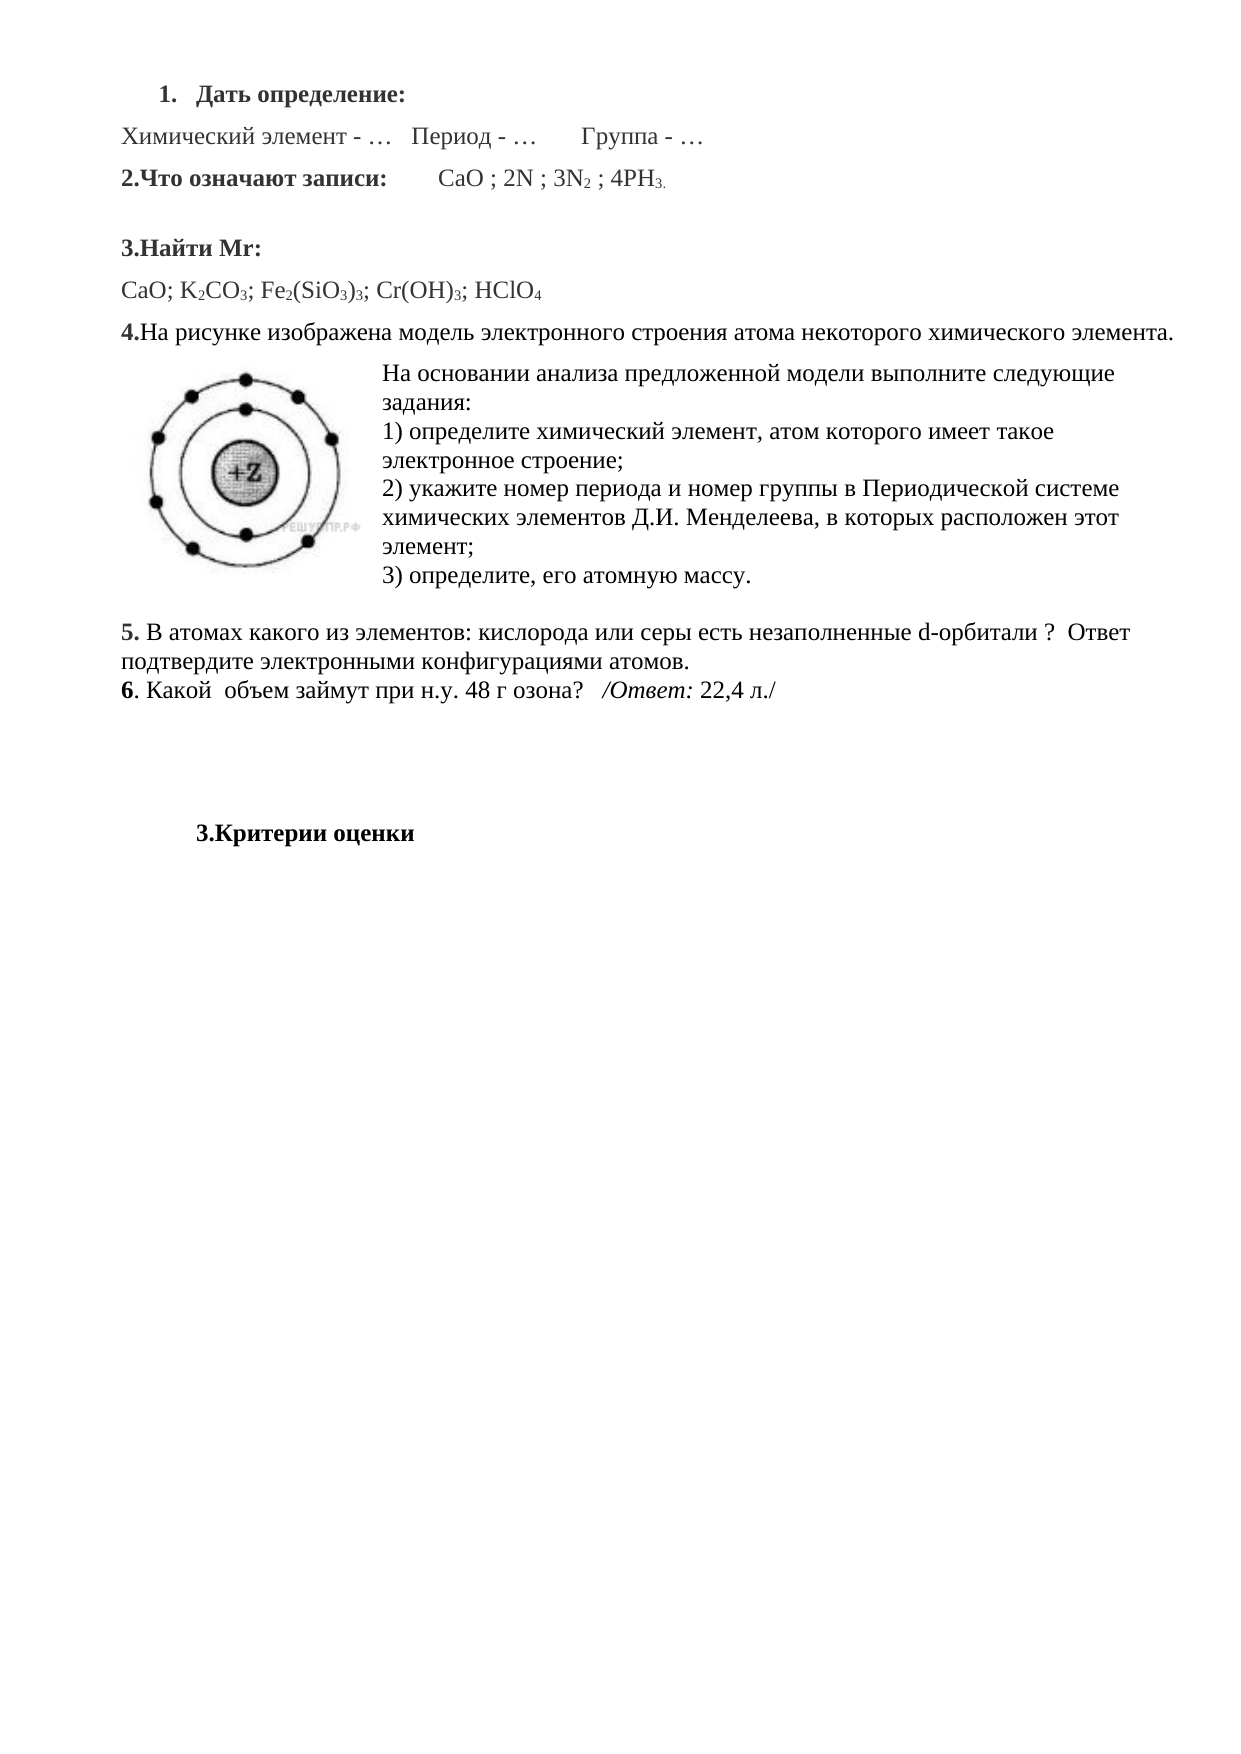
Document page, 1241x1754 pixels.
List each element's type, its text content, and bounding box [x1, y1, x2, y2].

text 4.На рисунке изображена модель электронного строения атома некоторого химического элемента. [121, 317, 1180, 346]
subtitle 3.Критерии оценки [196, 818, 1116, 847]
text 3) определите, его атомную массу. [121, 560, 1180, 588]
text 6. Какой объем займут при н.у. 48 г озона? /Ответ: 22,4 л./ [121, 675, 1180, 703]
text 2) укажите номер периода и номер группы в Периодической системе химических элементов Д.И. Менделеева, в которых расположен этот элемент; [363, 473, 1180, 560]
text На основании анализа предложенной модели выполните следующие задания: [363, 358, 1180, 416]
text 3.Найти Mr: [121, 233, 1180, 262]
text 5. В атомах какого из элементов: кислорода или серы есть незаполненные d-орбитали ? Ответ подтвердите электронными конфигурациями атомов. [121, 617, 1180, 675]
text 2.Что означают записи: CaO ; 2N ; 3N2 ; 4PH3. [121, 163, 1180, 191]
picture [120, 358, 363, 575]
text Химический элемент - … Период - … Группа - … [121, 121, 1180, 150]
text 1) определите химический элемент, атом которого имеет такое электронное строение; [363, 416, 1180, 473]
list Дать определение: [158, 79, 1180, 108]
text CaO; K2CO3; Fe2(SiO3)3; Cr(OH)3; HClO4 [121, 275, 1180, 304]
